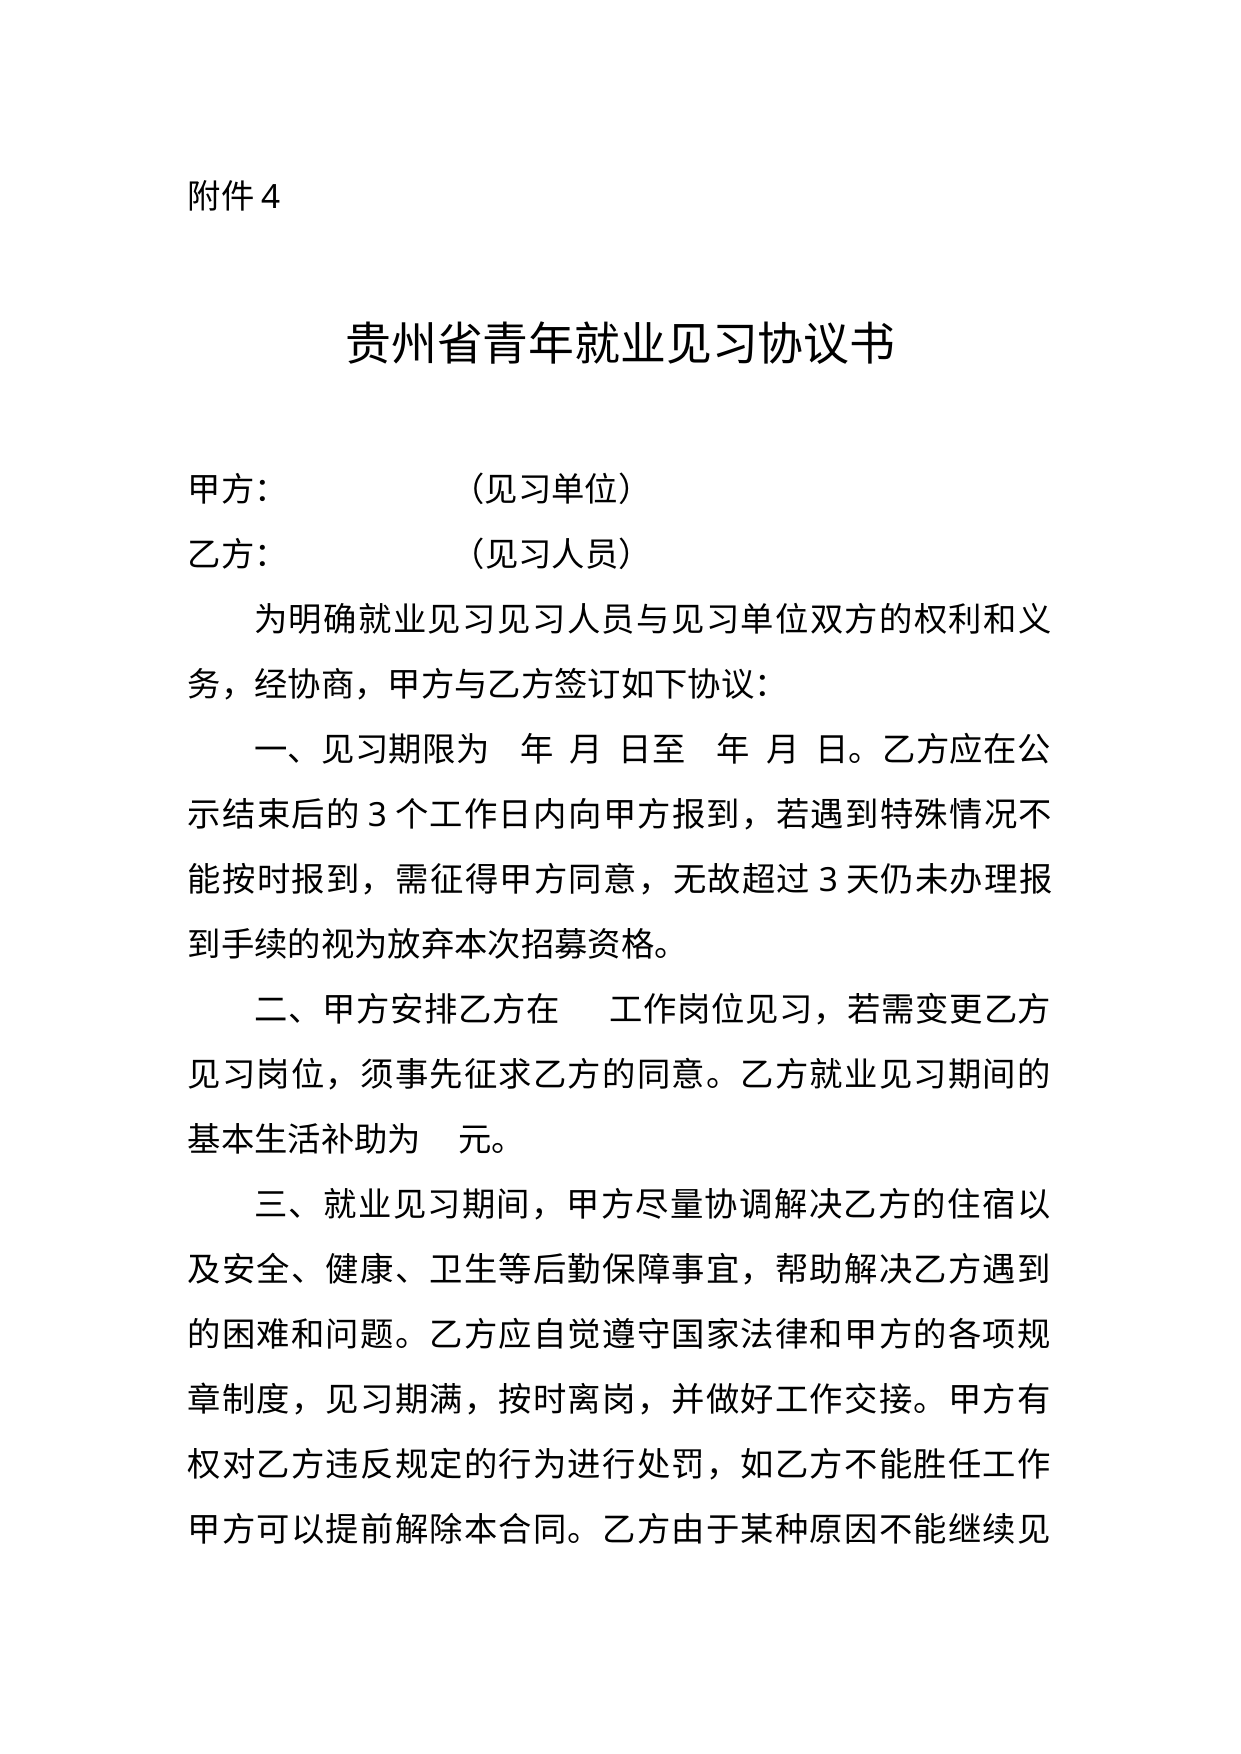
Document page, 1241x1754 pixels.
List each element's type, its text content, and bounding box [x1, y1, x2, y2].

text 为明确就业见习见习人员与见习单位双方的权利和义务，经协商，甲方与乙方签订如下协议： [187, 584, 1053, 714]
text 乙方： （见习人员） [187, 519, 1053, 584]
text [187, 1169, 1053, 1559]
text 二、甲方安排乙方在 工作岗位见习，若需变更乙方见习岗位，须事先征求乙方的同意。乙方就业见习期间的基本生活补助为 元。 [187, 974, 1053, 1169]
text 附件4 [187, 162, 1053, 227]
text 贵州省青年就业见习协议书 [187, 292, 1053, 389]
text 甲方： （见习单位） [187, 454, 1053, 519]
text 一、见习期限为 年 月 日至 年 月 日。乙方应在公示结束后的3个工作日内向甲方报到，若遇到特殊情况不能按时报到，需征得甲方同意，无故超过3天仍未办理报到手续的视为放弃本次招募资格。 [187, 714, 1053, 974]
